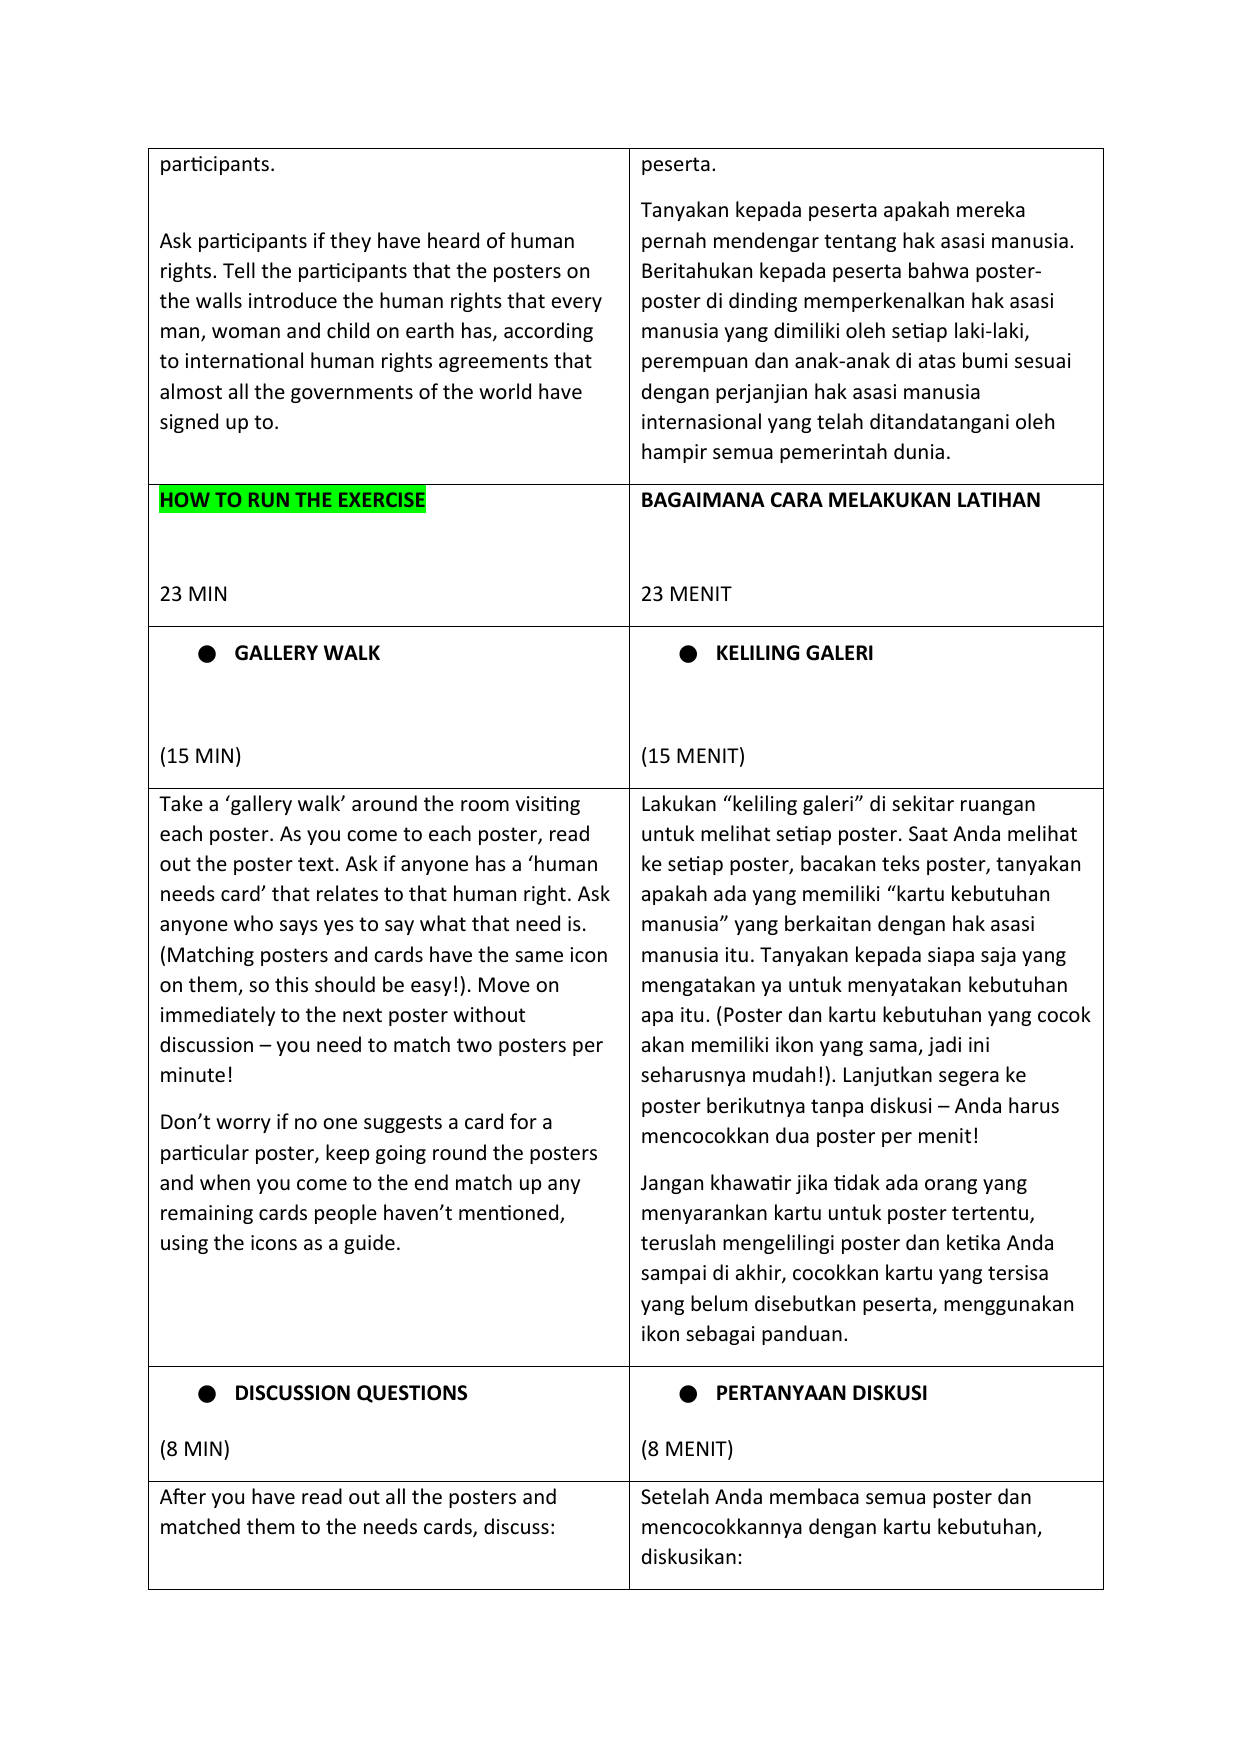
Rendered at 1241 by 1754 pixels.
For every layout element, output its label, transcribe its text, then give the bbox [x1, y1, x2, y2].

table_cell KELILING GALERI (15 MENIT) [630, 627, 1103, 788]
table_cell DISCUSSION QUESTIONS (8 MIN) [149, 1367, 629, 1481]
table_cell Take a ‘gallery walk’ around the room visiting each poster. As you come to each poster, read out the poster text. Ask if anyone has a ‘human needs card’ that relates to that human right. Ask anyone who says yes to say what that need is. (Matching posters and cards have the same icon on them, so this should be easy!). Move on immediately to the next poster without discussion – you need to match two posters per minute! Don’t worry if no one suggests a card for a particular poster, keep going round the posters and when you come to the end match up any remaining cards people haven’t mentioned, using the icons as a guide. [149, 789, 629, 1366]
table_cell PERTANYAAN DISKUSI (8 MENIT) [630, 1367, 1103, 1481]
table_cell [149, 1482, 629, 1589]
table_cell Lakukan “keliling galeri” di sekitar ruangan untuk melihat setiap poster. Saat Anda melihat ke setiap poster, bacakan teks poster, tanyakan apakah ada yang memiliki “kartu kebutuhan manusia” yang berkaitan dengan hak asasi manusia itu. Tanyakan kepada siapa saja yang mengatakan ya untuk menyatakan kebutuhan apa itu. (Poster dan kartu kebutuhan yang cocok akan memiliki ikon yang sama, jadi ini seharusnya mudah!). Lanjutkan segera ke poster berikutnya tanpa diskusi – Anda harus mencocokkan dua poster per menit! Jangan khawatir jika tidak ada orang yang menyarankan kartu untuk poster tertentu, teruslah mengelilingi poster dan ketika Anda sampai di akhir, cocokkan kartu yang tersisa yang belum disebutkan peserta, menggunakan ikon sebagai panduan. [630, 789, 1103, 1366]
table_cell GALLERY WALK (15 MIN) [149, 627, 629, 788]
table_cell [149, 149, 629, 484]
table_cell BAGAIMANA CARA MELAKUKAN LATIHAN 23 MENIT [630, 485, 1103, 626]
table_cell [630, 149, 1103, 484]
table_cell HOW TO RUN THE EXERCISE 23 MIN [149, 485, 629, 626]
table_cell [630, 1482, 1103, 1589]
